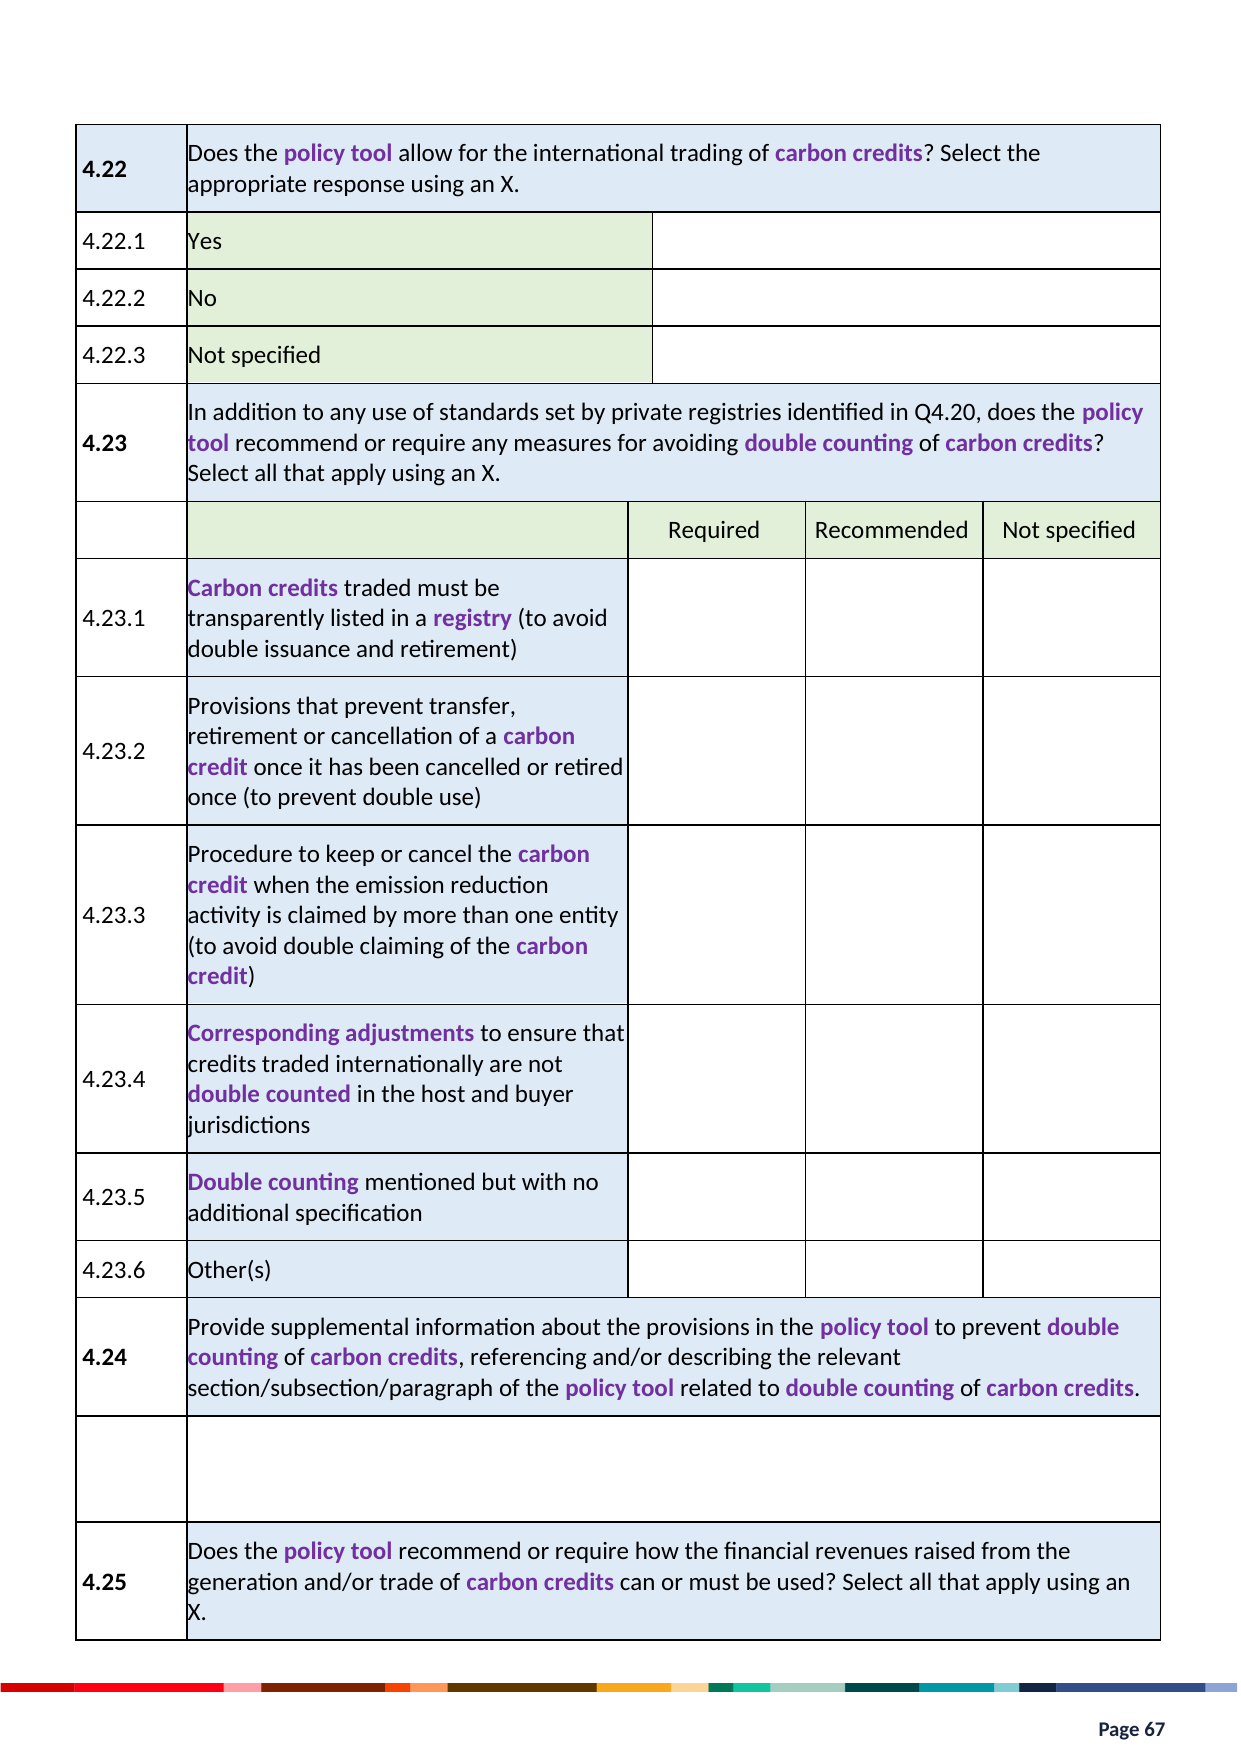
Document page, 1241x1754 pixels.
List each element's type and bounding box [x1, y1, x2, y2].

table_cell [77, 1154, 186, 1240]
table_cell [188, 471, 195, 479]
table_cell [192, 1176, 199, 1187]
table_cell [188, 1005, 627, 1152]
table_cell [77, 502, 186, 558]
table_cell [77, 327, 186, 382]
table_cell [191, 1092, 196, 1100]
picture [0, 1683, 1236, 1692]
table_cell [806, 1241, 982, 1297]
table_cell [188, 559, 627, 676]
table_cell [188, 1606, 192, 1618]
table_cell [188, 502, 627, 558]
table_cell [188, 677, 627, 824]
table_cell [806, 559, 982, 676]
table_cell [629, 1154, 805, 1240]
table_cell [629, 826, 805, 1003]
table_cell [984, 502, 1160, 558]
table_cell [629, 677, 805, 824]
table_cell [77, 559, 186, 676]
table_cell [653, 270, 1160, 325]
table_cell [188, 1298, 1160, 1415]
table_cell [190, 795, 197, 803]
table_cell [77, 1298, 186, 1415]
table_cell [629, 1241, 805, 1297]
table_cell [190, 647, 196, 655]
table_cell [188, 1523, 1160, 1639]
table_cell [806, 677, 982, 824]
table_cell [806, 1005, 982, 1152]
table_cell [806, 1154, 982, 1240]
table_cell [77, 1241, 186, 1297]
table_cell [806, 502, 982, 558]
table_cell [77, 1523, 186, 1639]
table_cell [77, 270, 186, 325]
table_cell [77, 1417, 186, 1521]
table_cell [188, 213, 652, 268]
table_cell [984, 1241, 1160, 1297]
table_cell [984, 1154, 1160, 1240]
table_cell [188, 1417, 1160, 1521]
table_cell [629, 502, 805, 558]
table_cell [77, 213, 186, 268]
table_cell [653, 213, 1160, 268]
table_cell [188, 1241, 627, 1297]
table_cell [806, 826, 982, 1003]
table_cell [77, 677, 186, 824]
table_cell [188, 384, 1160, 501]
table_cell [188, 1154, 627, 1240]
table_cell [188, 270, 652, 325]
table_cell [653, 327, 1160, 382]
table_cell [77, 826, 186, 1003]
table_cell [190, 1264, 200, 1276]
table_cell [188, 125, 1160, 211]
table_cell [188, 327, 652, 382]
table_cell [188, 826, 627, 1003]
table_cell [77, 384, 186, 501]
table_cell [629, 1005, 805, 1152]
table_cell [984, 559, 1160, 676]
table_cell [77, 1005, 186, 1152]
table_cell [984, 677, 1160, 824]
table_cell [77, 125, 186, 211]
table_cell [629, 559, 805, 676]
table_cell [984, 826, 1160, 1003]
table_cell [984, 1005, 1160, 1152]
